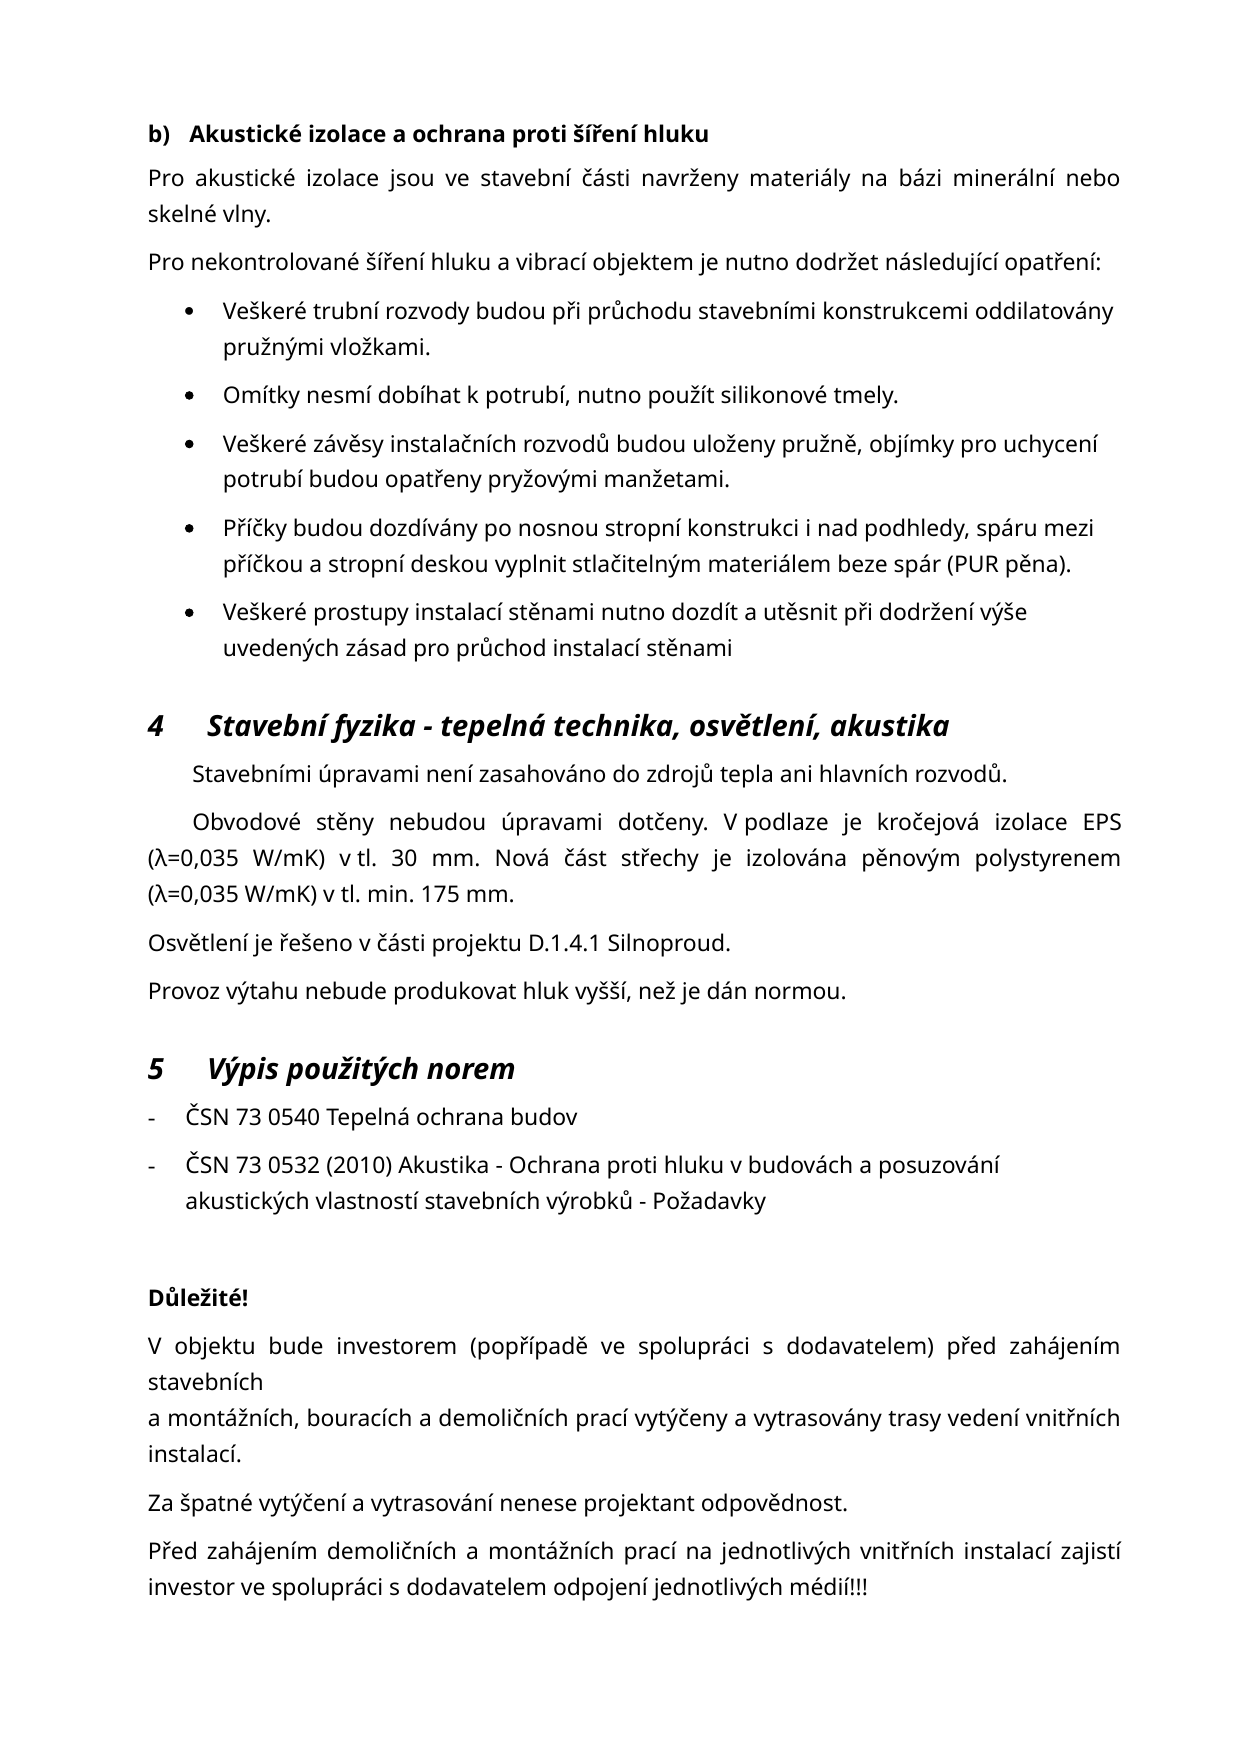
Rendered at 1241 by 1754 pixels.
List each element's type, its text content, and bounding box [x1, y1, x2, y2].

text Důležité! [148, 1282, 1122, 1313]
text a montážních, bouracích a demoličních prací vytýčeny a vytrasovány trasy vedení vnitřních instalací. [148, 1402, 1122, 1469]
text Provoz výtahu nebude produkovat hluk vyšší, než je dán normou. [148, 975, 1122, 1006]
text Osvětlení je řešeno v části projektu D.1.4.1 Silnoproud. [148, 927, 1122, 958]
list Veškeré závěsy instalačních rozvodů budou uloženy pružně, objímky pro uchycení potrubí budou opatřeny pryžovými manžetami. [185, 427, 1122, 495]
list Omítky nesmí dobíhat k potrubí, nutno použít silikonové tmely. [185, 379, 1122, 410]
list ČSN 73 0532 (2010) Akustika - Ochrana proti hluku v budovách a posuzování akustických vlastností stavebních výrobků - Požadavky [148, 1149, 1122, 1216]
text Obvodové stěny nebudou úpravami dotčeny. V podlaze je kročejová izolace EPS (λ=0,035 W/mK) v tl. 30 mm. Nová část střechy je izolována pěnovým polystyrenem (λ=0,035 W/mK) v tl. min. 175 mm. [148, 806, 1122, 909]
text Pro akustické izolace jsou ve stavební části navrženy materiály na bázi minerální nebo skelné vlny. [148, 162, 1122, 229]
text Před zahájením demoličních a montážních prací na jednotlivých vnitřních instalací zajistí investor ve spolupráci s dodavatelem odpojení jednotlivých médií!!! [148, 1535, 1122, 1602]
list ČSN 73 0540 Tepelná ochrana budov [148, 1101, 1122, 1132]
subtitle Akustické izolace a ochrana proti šíření hluku [148, 118, 1122, 149]
subtitle Výpis použitých norem [148, 1048, 1122, 1088]
subtitle Stavební fyzika - tepelná technika, osvětlení, akustika [148, 706, 1122, 745]
text Pro nekontrolované šíření hluku a vibrací objektem je nutno dodržet následující opatření: [148, 246, 1122, 277]
list Příčky budou dozdívány po nosnou stropní konstrukci i nad podhledy, spáru mezi příčkou a stropní deskou vyplnit stlačitelným materiálem beze spár (PUR pěna). [185, 512, 1122, 579]
text Stavebními úpravami není zasahováno do zdrojů tepla ani hlavních rozvodů. [148, 758, 1122, 789]
text V objektu bude investorem (popřípadě ve spolupráci s dodavatelem) před zahájením stavebních [148, 1330, 1122, 1397]
text Za špatné vytýčení a vytrasování nenese projektant odpovědnost. [148, 1487, 1122, 1518]
list Veškeré trubní rozvody budou při průchodu stavebními konstrukcemi oddilatovány pružnými vložkami. [185, 295, 1122, 362]
list Veškeré prostupy instalací stěnami nutno dozdít a utěsnit při dodržení výše uvedených zásad pro průchod instalací stěnami [185, 596, 1122, 663]
